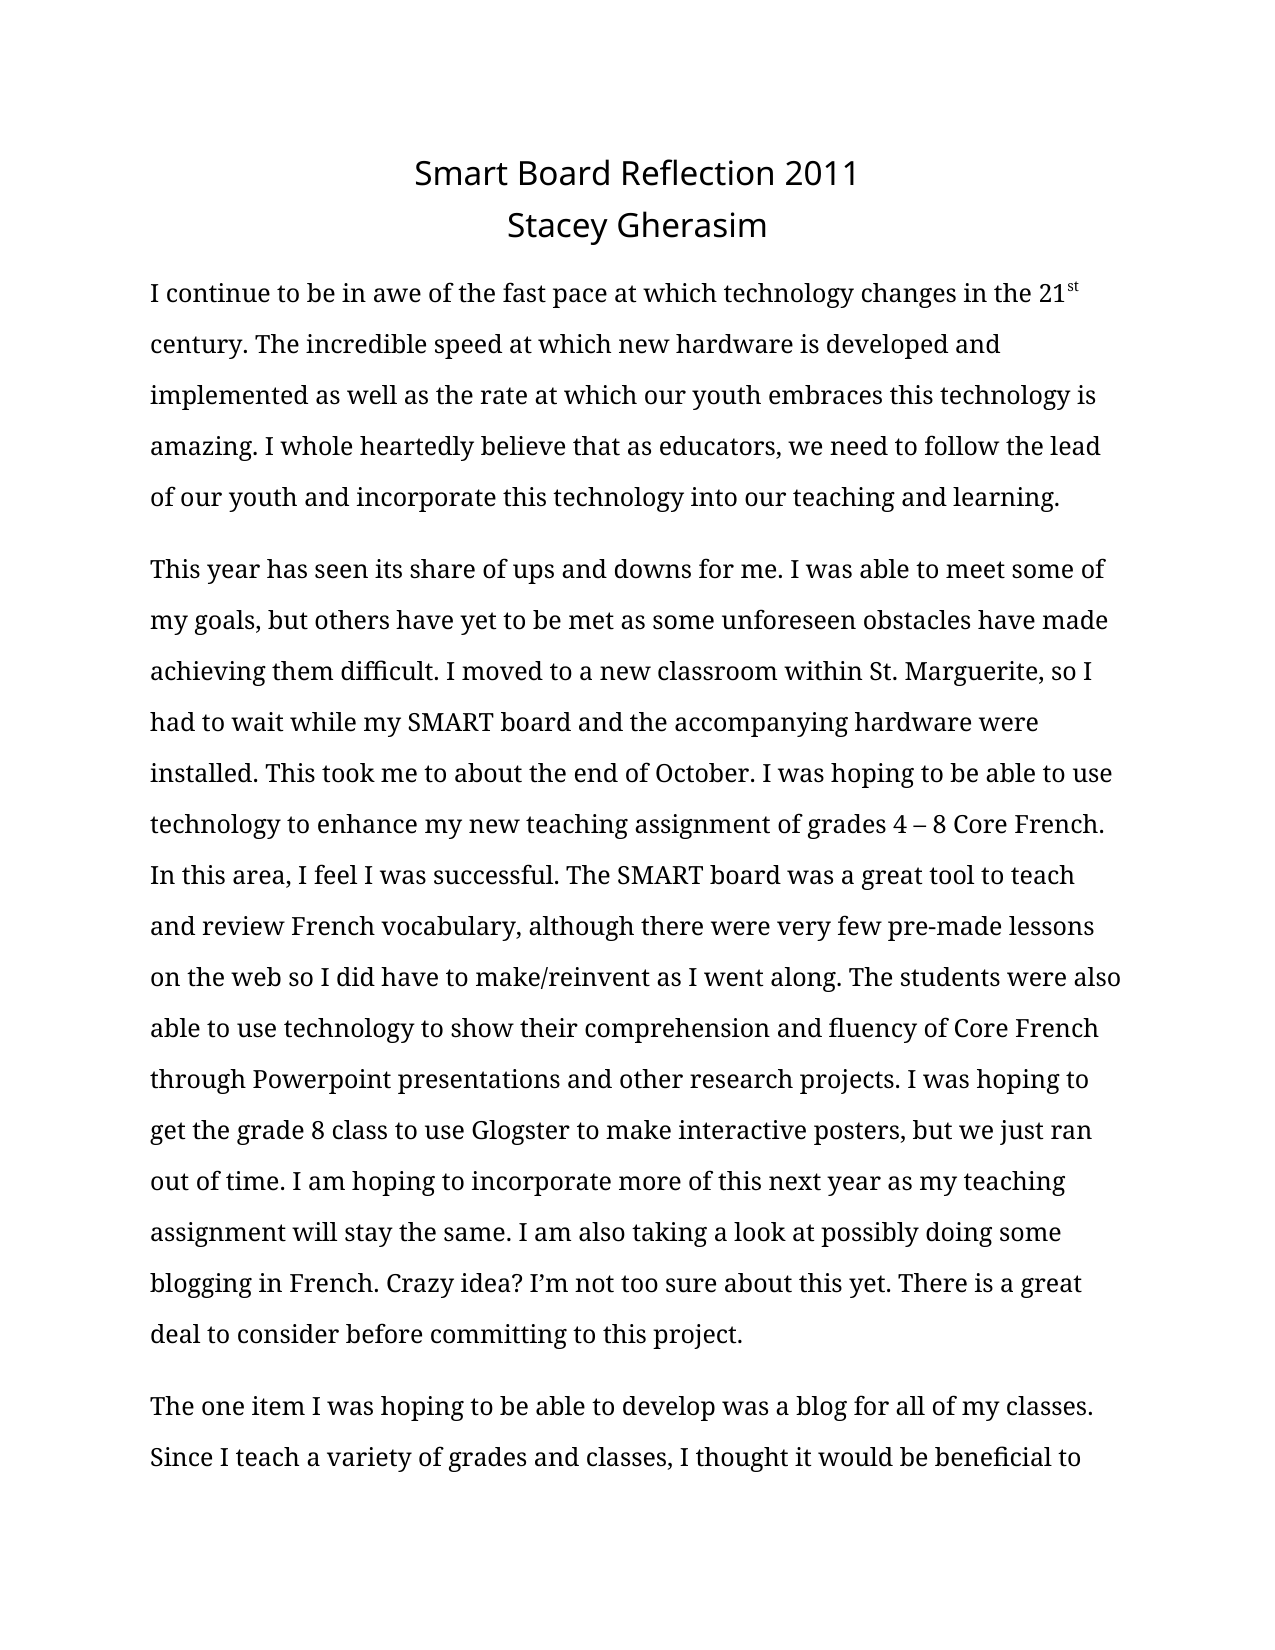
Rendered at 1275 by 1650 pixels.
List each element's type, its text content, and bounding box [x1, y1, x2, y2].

text Smart Board Reflection 2011 [150, 150, 1125, 195]
text I continue to be in awe of the fast pace at which technology changes in the 21st century. The incredible speed at which new hardware is developed and implemented as well as the rate at which our youth embraces this technology is amazing. I whole heartedly believe that as educators, we need to follow the lead of our youth and incorporate this technology into our teaching and learning. [150, 275, 1125, 513]
text This year has seen its share of ups and downs for me. I was able to meet some of my goals, but others have yet to be met as some unforeseen obstacles have made achieving them difficult. I moved to a new classroom within St. Marguerite, so I had to wait while my SMART board and the accompanying hardware were installed. This took me to about the end of October. I was hoping to be able to use technology to enhance my new teaching assignment of grades 4 – 8 Core French. In this area, I feel I was successful. The SMART board was a great tool to teach and review French vocabulary, although there were very few pre-made lessons on the web so I did have to make/reinvent as I went along. The students were also able to use technology to show their comprehension and fluency of Core French through Powerpoint presentations and other research projects. I was hoping to get the grade 8 class to use Glogster to make interactive posters, but we just ran out of time. I am hoping to incorporate more of this next year as my teaching assignment will stay the same. I am also taking a look at possibly doing some blogging in French. Crazy idea? I’m not too sure about this yet. There is a great deal to consider before committing to this project. [150, 551, 1125, 1351]
text Stacey Gherasim [150, 202, 1125, 248]
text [150, 1389, 1125, 1474]
